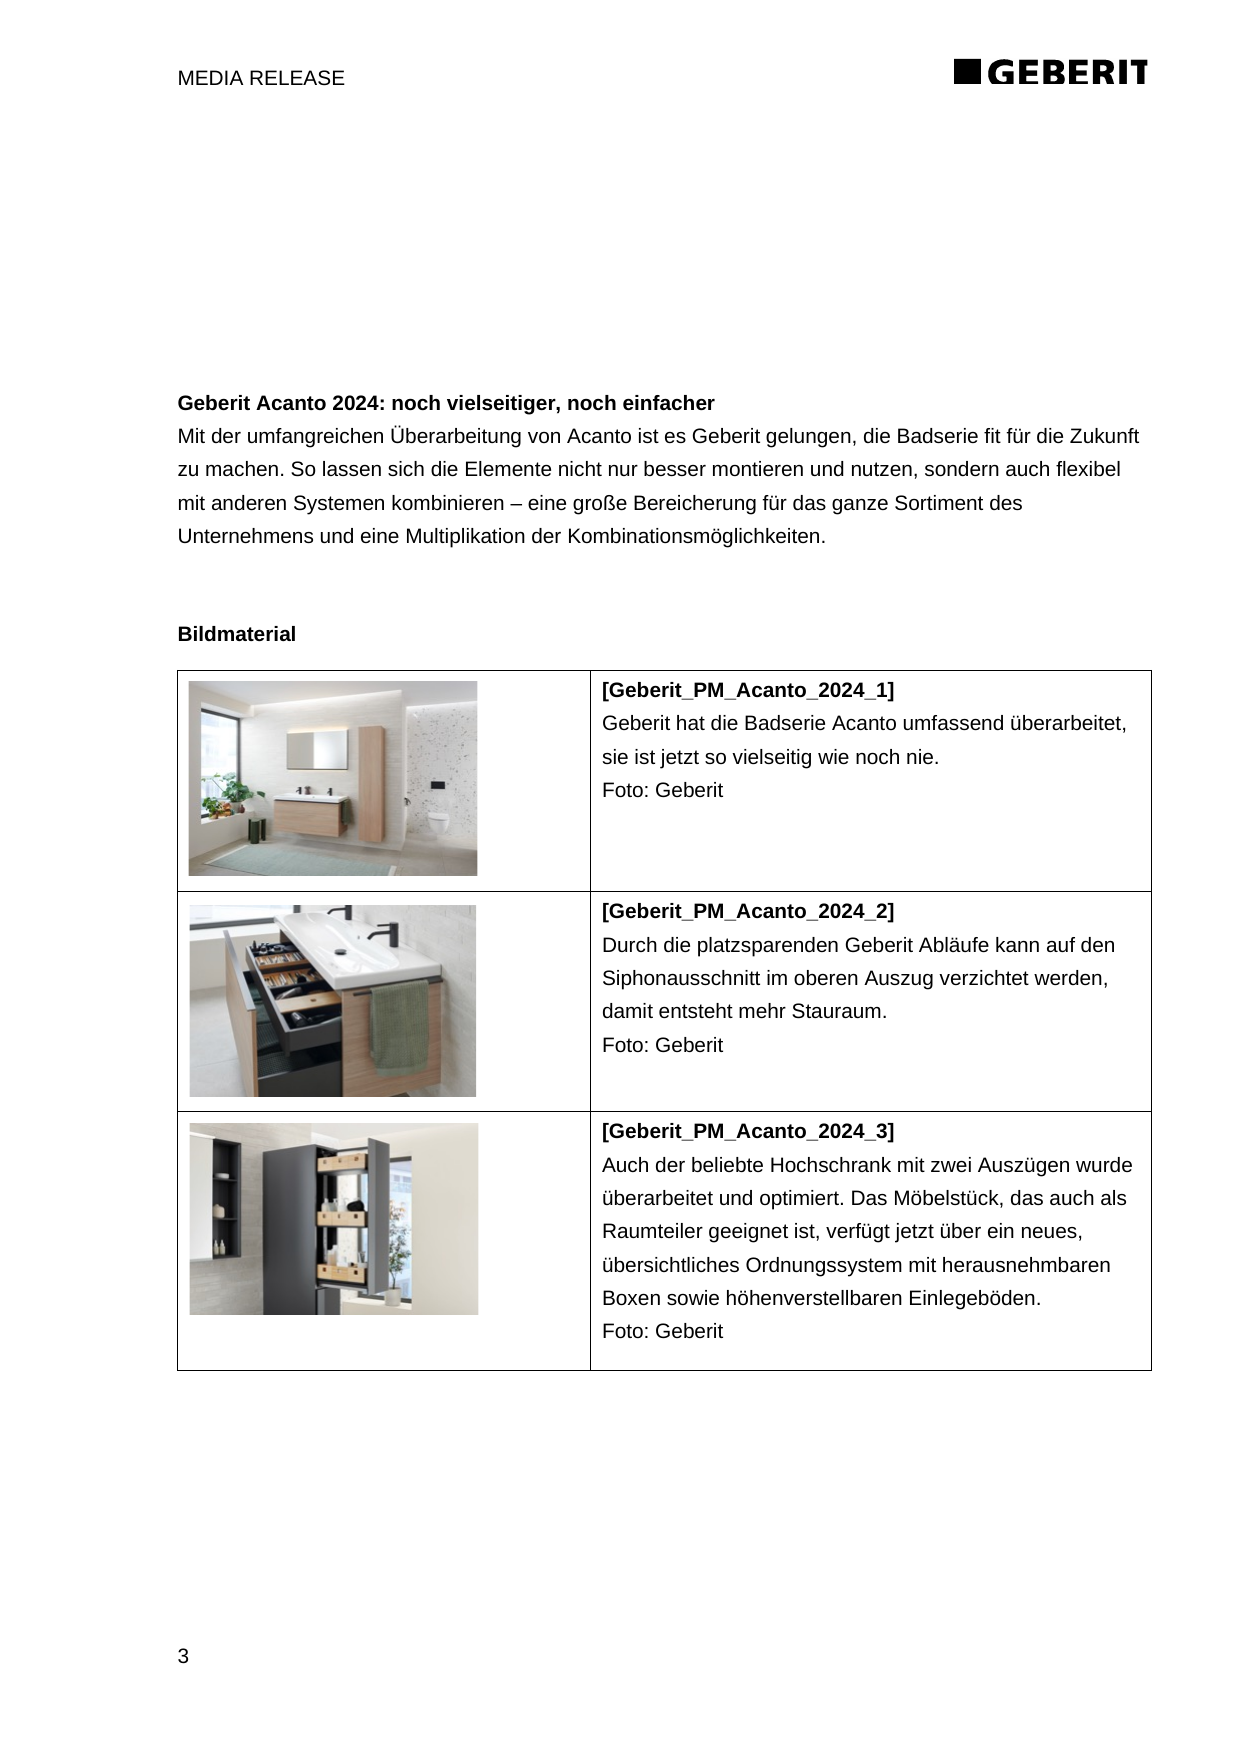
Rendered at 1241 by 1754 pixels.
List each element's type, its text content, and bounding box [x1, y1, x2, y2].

text Geberit Acanto 2024: noch vielseitiger, noch einfacher [177, 383, 1152, 417]
picture [188, 681, 478, 876]
table_cell [178, 1112, 590, 1370]
picture [189, 905, 477, 1097]
table_cell [178, 892, 590, 1111]
table_cell [Geberit_PM_Acanto_2024_3] Auch der beliebte Hochschrank mit zwei Auszügen wurde überarbeitet und optimiert. Das Möbelstück, das auch als Raumteiler geeignet ist, verfügt jetzt über ein neues, übersichtliches Ordnungssystem mit herausnehmbaren Boxen sowie höhenverstellbaren Einlegeböden. Foto: Geberit [591, 1112, 1151, 1370]
picture [189, 1123, 479, 1315]
table_cell [Geberit_PM_Acanto_2024_2] Durch die platzsparenden Geberit Abläufe kann auf den Siphonausschnitt im oberen Auszug verzichtet werden, damit entsteht mehr Stauraum. Foto: Geberit [591, 892, 1151, 1111]
picture [953, 58, 1148, 84]
table_header [178, 671, 590, 891]
table_header [Geberit_PM_Acanto_2024_1] Geberit hat die Badserie Acanto umfassend überarbeitet, sie ist jetzt so vielseitig wie noch nie. Foto: Geberit [591, 671, 1151, 891]
text Bildmaterial [177, 622, 1152, 646]
text Mit der umfangreichen Überarbeitung von Acanto ist es Geberit gelungen, die Badserie fit für die Zukunft zu machen. So lassen sich die Elemente nicht nur besser montieren und nutzen, sondern auch flexibel mit anderen Systemen kombinieren – eine große Bereicherung für das ganze Sortiment des Unternehmens und eine Multiplikation der Kombinationsmöglichkeiten. [177, 417, 1152, 550]
